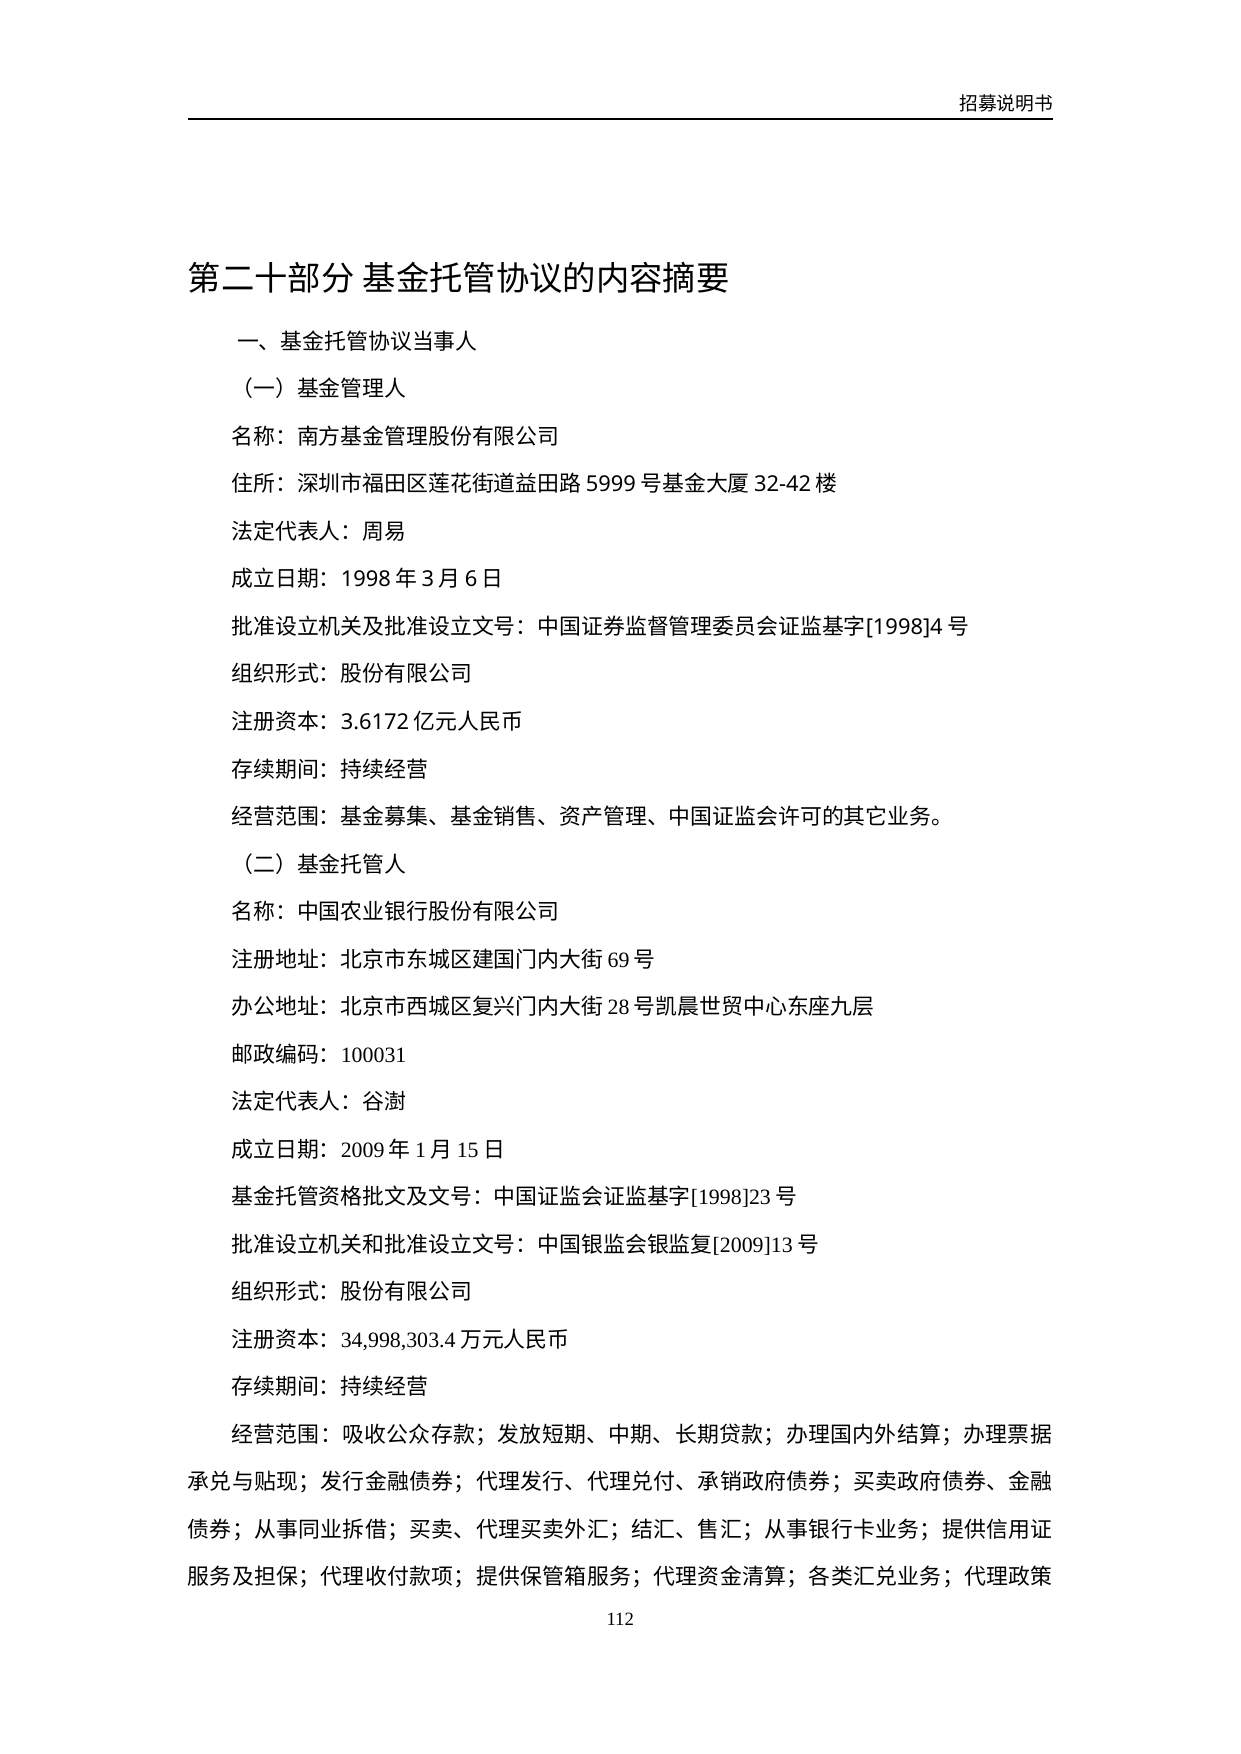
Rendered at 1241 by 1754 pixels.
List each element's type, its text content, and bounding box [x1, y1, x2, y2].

text 邮政编码：100031 [187, 1037, 1053, 1068]
text 批准设立机关和批准设立文号：中国银监会银监复[2009]13号 [187, 1227, 1053, 1258]
text 基金托管资格批文及文号：中国证监会证监基字[1998]23号 [187, 1179, 1053, 1211]
text 名称：中国农业银行股份有限公司 [187, 894, 1053, 926]
text 住所：深圳市福田区莲花街道益田路5999号基金大厦32-42楼 [187, 466, 1053, 498]
text 成立日期：1998年3月6日 [187, 561, 1053, 593]
text 存续期间：持续经营 [187, 1369, 1053, 1401]
text 名称：南方基金管理股份有限公司 [187, 419, 1053, 450]
text 组织形式：股份有限公司 [187, 1274, 1053, 1306]
text 成立日期：2009年1月15日 [187, 1132, 1053, 1163]
text 批准设立机关及批准设立文号：中国证券监督管理委员会证监基字[1998]4号 [187, 609, 1053, 641]
text 法定代表人：谷澍 [187, 1084, 1053, 1116]
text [187, 1417, 1053, 1591]
text 注册资本：34,998,303.4万元人民币 [187, 1322, 1053, 1353]
text 一、基金托管协议当事人 [187, 324, 1053, 355]
text 组织形式：股份有限公司 [187, 656, 1053, 688]
text （一）基金管理人 [187, 371, 1053, 403]
subtitle 基金托管协议的内容摘要 [187, 251, 1053, 299]
text （二）基金托管人 [187, 847, 1053, 878]
text 注册资本：3.6172亿元人民币 [187, 704, 1053, 736]
text 存续期间：持续经营 [187, 752, 1053, 783]
text 办公地址：北京市西城区复兴门内大街28号凯晨世贸中心东座九层 [187, 989, 1053, 1021]
text 法定代表人：周易 [187, 514, 1053, 545]
text 注册地址：北京市东城区建国门内大街69号 [187, 942, 1053, 973]
text 经营范围：基金募集、基金销售、资产管理、中国证监会许可的其它业务。 [187, 799, 1053, 831]
